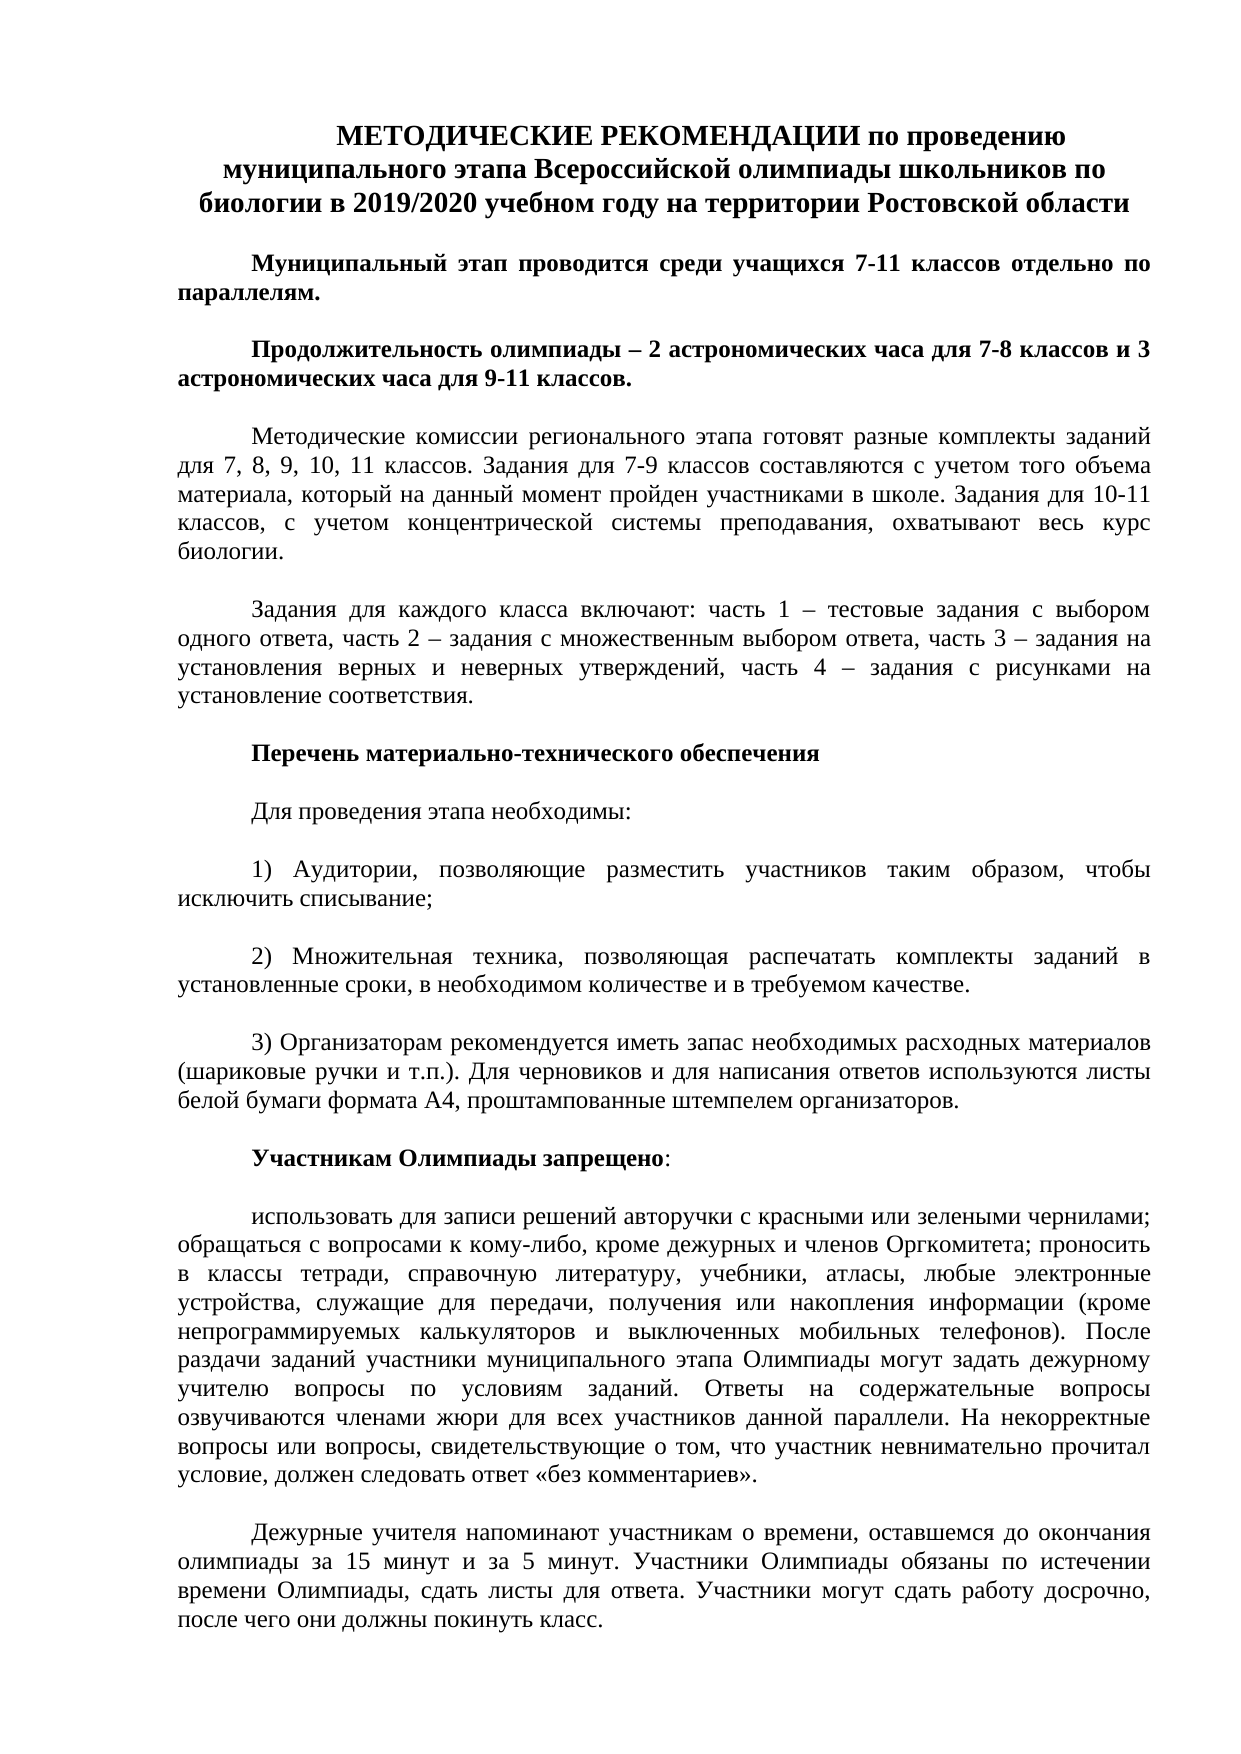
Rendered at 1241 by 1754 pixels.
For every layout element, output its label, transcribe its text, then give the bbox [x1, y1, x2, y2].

text Участникам Олимпиады запрещено: [177, 1143, 1152, 1172]
text Продолжительность олимпиады – 2 астрономических часа для 7-8 классов и 3 астрономических часа для 9-11 классов. [177, 334, 1152, 392]
text МЕТОДИЧЕСКИЕ РЕКОМЕНДАЦИИ по проведению муниципального этапа Всероссийской олимпиады школьников по биологии в 2019/2020 учебном году на территории Ростовской области [177, 118, 1152, 219]
text Методические комиссии регионального этапа готовят разные комплекты заданий для 7, 8, 9, 10, 11 классов. Задания для 7-9 классов составляются с учетом того объема материала, который на данный момент пройден участниками в школе. Задания для 10-11 классов, с учетом концентрической системы преподавания, охватывают весь курс биологии. [177, 421, 1152, 565]
text Муниципальный этап проводится среди учащихся 7-11 классов отдельно по параллелям. [177, 248, 1152, 305]
text 1) Аудитории, позволяющие разместить участников таким образом, чтобы исключить списывание; [177, 854, 1152, 912]
text Для проведения этапа необходимы: [177, 796, 1152, 825]
text 2) Множительная техника, позволяющая распечатать комплекты заданий в установленные сроки, в необходимом количестве и в требуемом качестве. [177, 941, 1152, 998]
text использовать для записи решений авторучки с красными или зелеными чернилами; обращаться с вопросами к кому-либо, кроме дежурных и членов Оргкомитета; проносить в классы тетради, справочную литературу, учебники, атласы, любые электронные устройства, служащие для передачи, получения или накопления информации (кроме непрограммируемых калькуляторов и выключенных мобильных телефонов). После раздачи заданий участники муниципального этапа Олимпиады могут задать дежурному учителю вопросы по условиям заданий. Ответы на содержательные вопросы озвучиваются членами жюри для всех участников данной параллели. На некорректные вопросы или вопросы, свидетельствующие о том, что участник невнимательно прочитал условие, должен следовать ответ «без комментариев». [177, 1201, 1152, 1488]
text Перечень материально-технического обеспечения [177, 738, 1152, 767]
text Задания для каждого класса включают: часть 1 – тестовые задания с выбором одного ответа, часть 2 – задания с множественным выбором ответа, часть 3 – задания на установления верных и неверных утверждений, часть 4 – задания с рисунками на установление соответствия. [177, 594, 1152, 709]
text Дежурные учителя напоминают участникам о времени, оставшемся до окончания олимпиады за 15 минут и за 5 минут. Участники Олимпиады обязаны по истечении времени Олимпиады, сдать листы для ответа. Участники могут сдать работу досрочно, после чего они должны покинуть класс. [177, 1517, 1152, 1632]
text 3) Организаторам рекомендуется иметь запас необходимых расходных материалов (шариковые ручки и т.п.). Для черновиков и для написания ответов используются листы белой бумаги формата А4, проштампованные штемпелем организаторов. [177, 1027, 1152, 1114]
